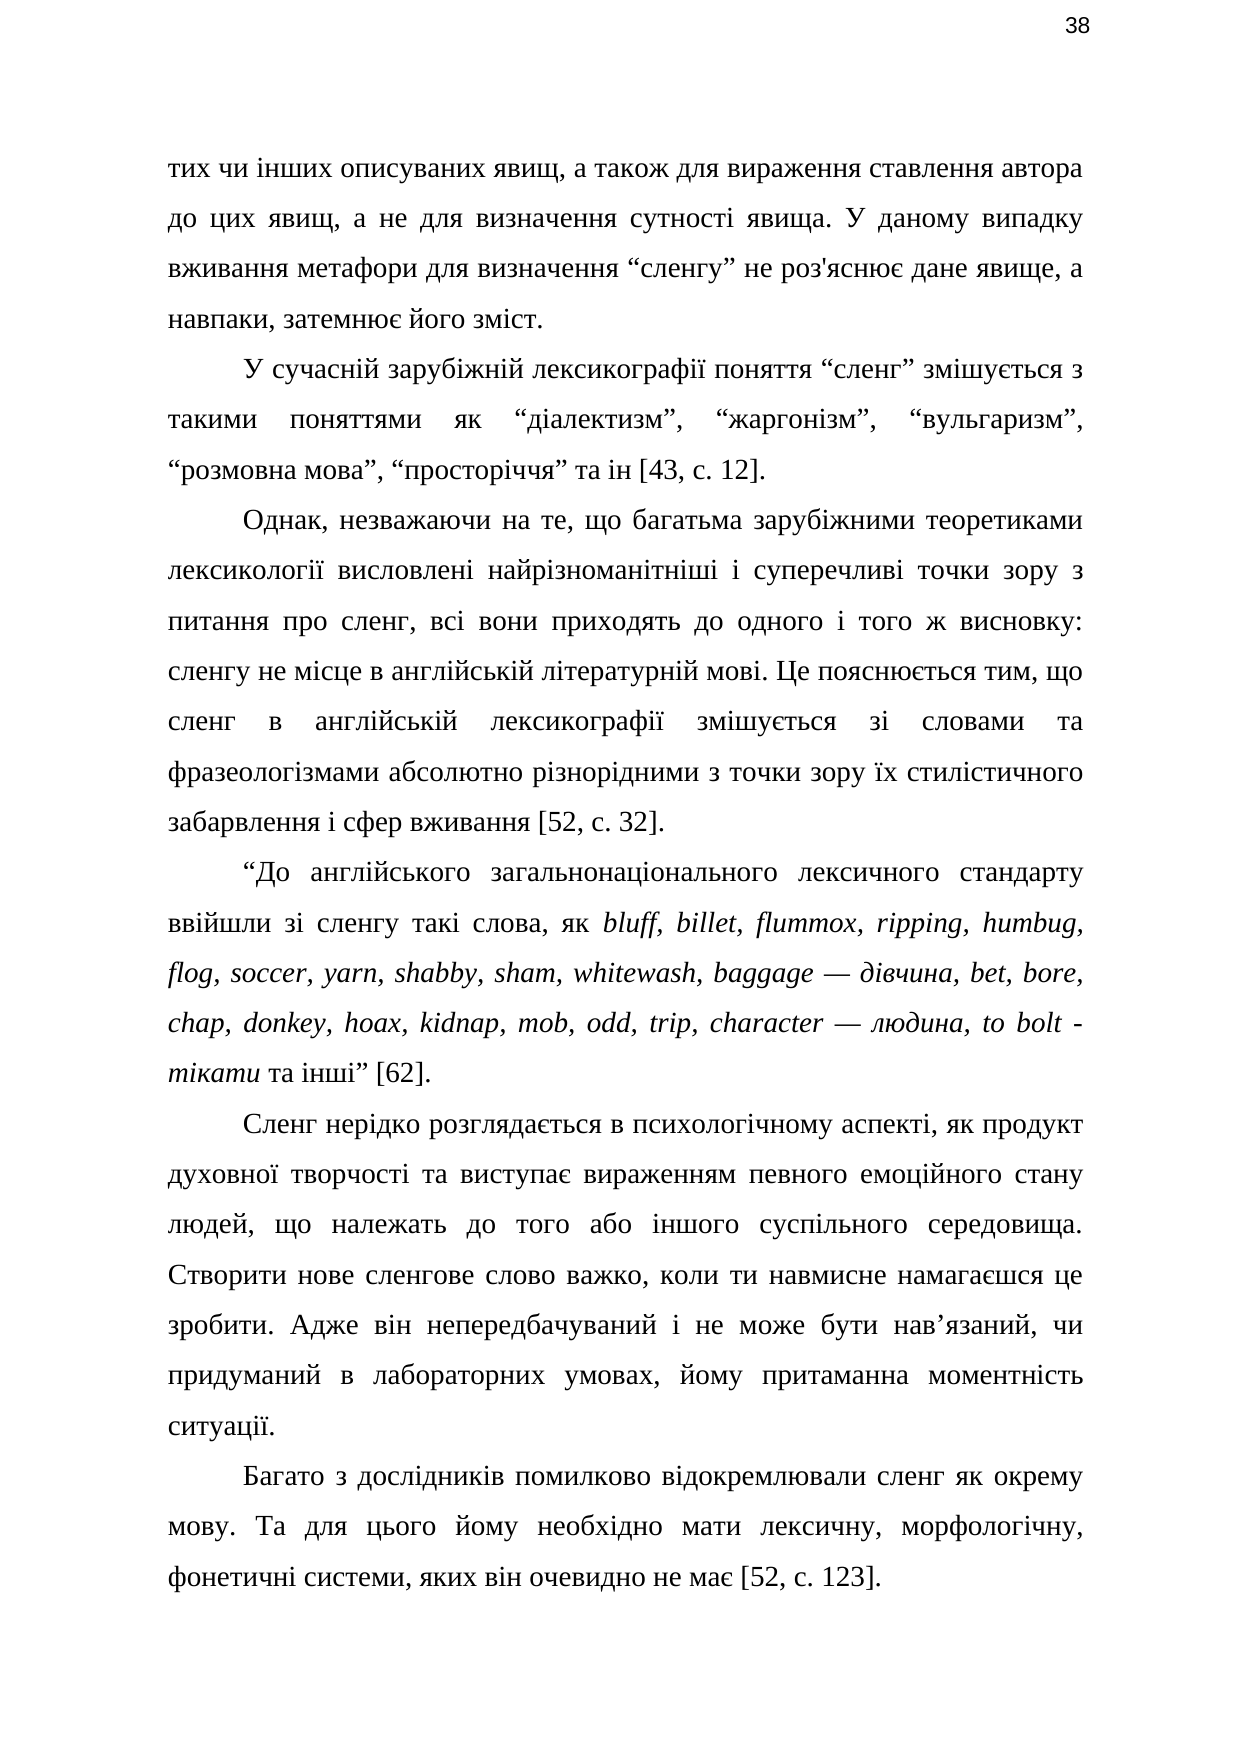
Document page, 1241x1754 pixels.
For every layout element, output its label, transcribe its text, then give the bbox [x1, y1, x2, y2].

text Однак, незважаючи на те, що багатьма зарубіжними теоретиками лексикології висловлені найрізноманітніші і суперечливі точки зору з питання про сленг, всі вони приходять до одного і того ж висновку: сленгу не місце в англійській літературній мові. Це пояснюється тим, що сленг в англійській лексикографії змішується зі словами та фразеологізмами абсолютно різнорідними з точки зору ïx стилістичного забарвлення i сфер вживання [52, c. 32]. [168, 502, 1084, 838]
text Сленг нерідко розглядається в психологічному аспекті, як продукт духовної творчості та виступає вираженням певного емоційного стану людей, що належать до того або іншого суспільного середовища. Створити нове сленгове слово важко, коли ти навмисне намагаєшся це зробити. Адже він непередбачуваний і не може бути нав’язаний, чи придуманий в лабораторних умовах, йому притаманна моментність ситуації. [168, 1106, 1084, 1441]
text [168, 150, 1084, 334]
text Багато з дослідників помилково відокремлювали сленг як окрему мову. Та для цього йому необхідно мати лексичну, морфологічну, фонетичні системи, яких він очевидно не має [52, c. 123]. [168, 1458, 1084, 1592]
text “До англійського загальнонаціонального лексичного стандарту ввійшли зі сленгу такі слова, як bluff, billet, flummox, ripping, humbug, flog, soccer, yarn, shabby, sham, whitewash, baggage — дівчина, bet, bore, chap, donkey, hoax, kidnap, mob, odd, trip, character — людина, to bolt - тікати та інші” [62]. [168, 854, 1084, 1089]
text У сучасній зарубіжній лексикографії поняття “сленг” змішується з такими поняттями як “діалектизм”, “жаргонізм”, “вульгаризм”, “розмовна мова”, “просторіччя” та ін [43, c. 12]. [168, 351, 1084, 485]
